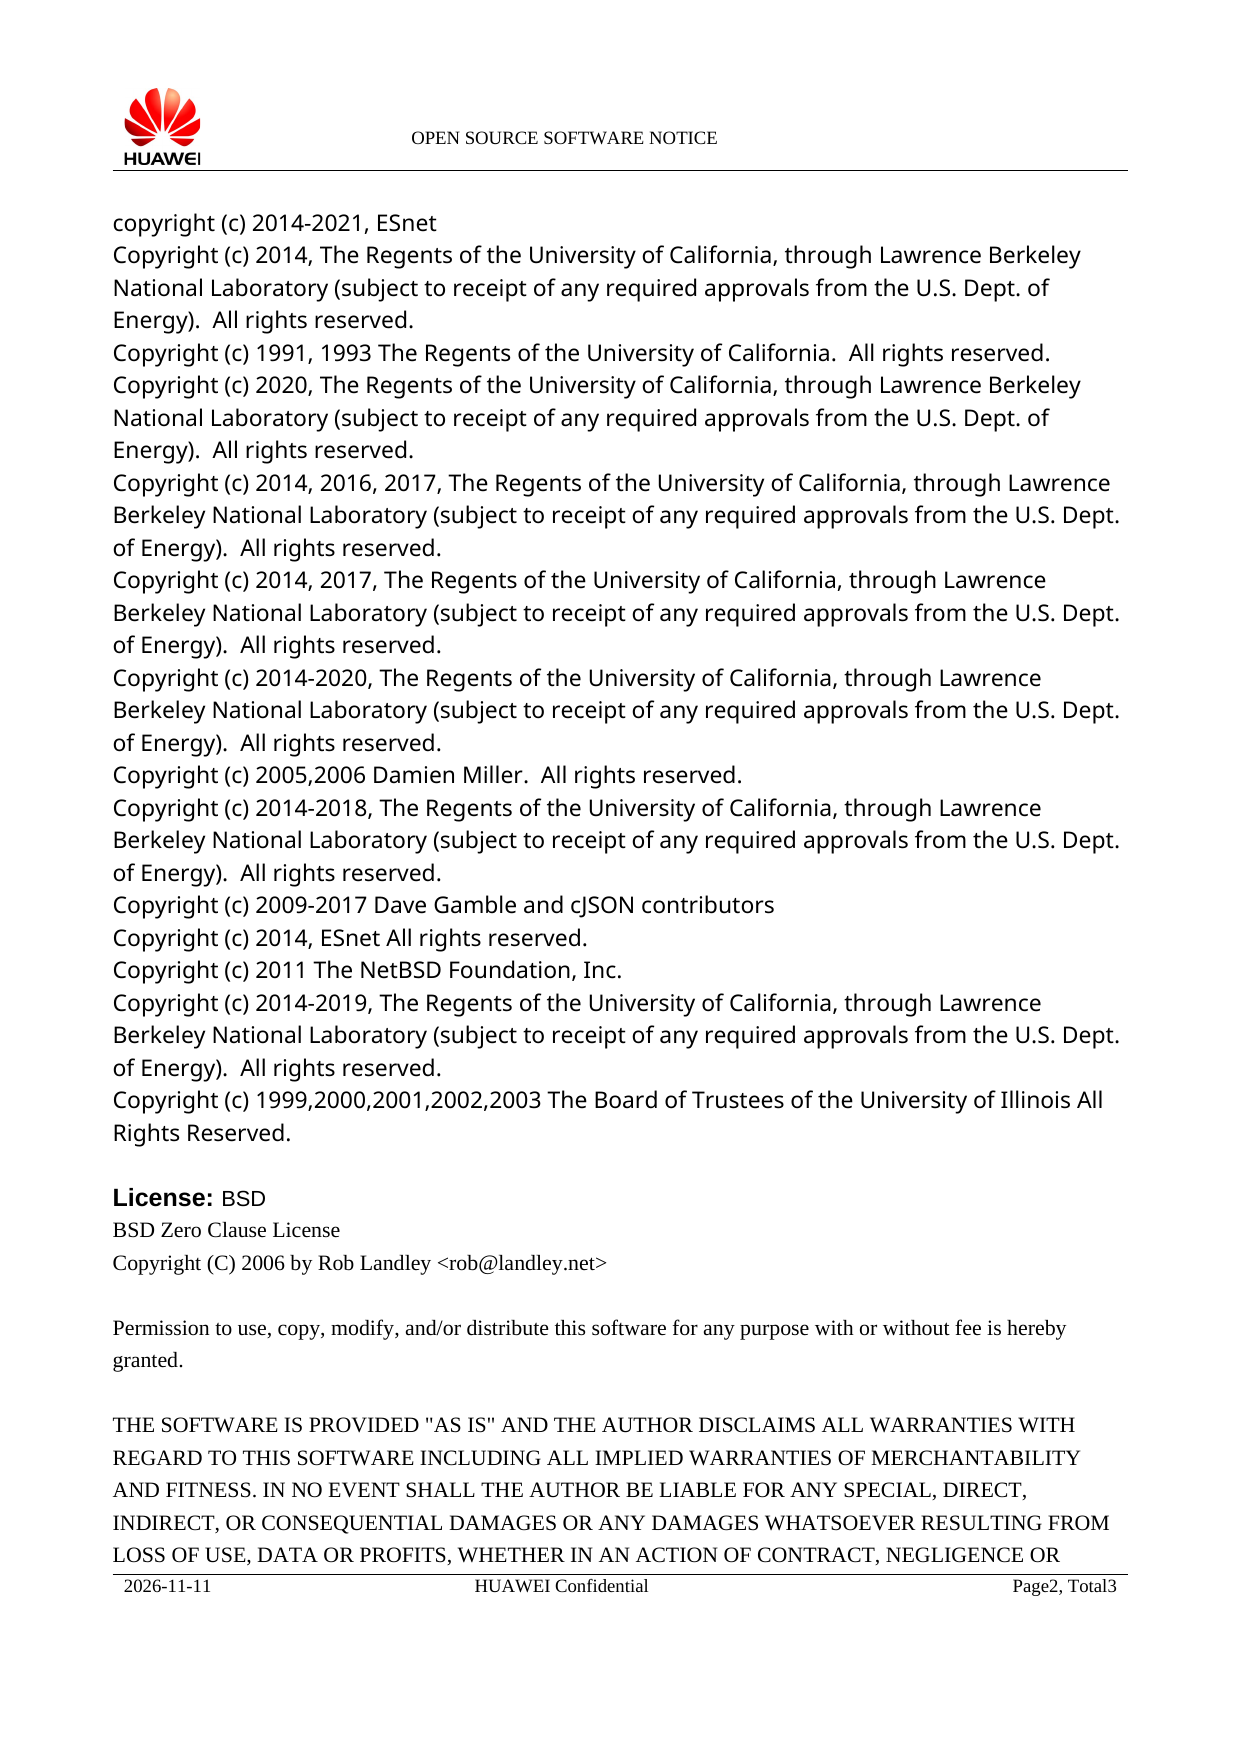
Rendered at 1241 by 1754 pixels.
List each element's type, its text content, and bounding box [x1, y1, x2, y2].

picture [124, 88, 201, 165]
text License: BSD [112, 1181, 1128, 1214]
